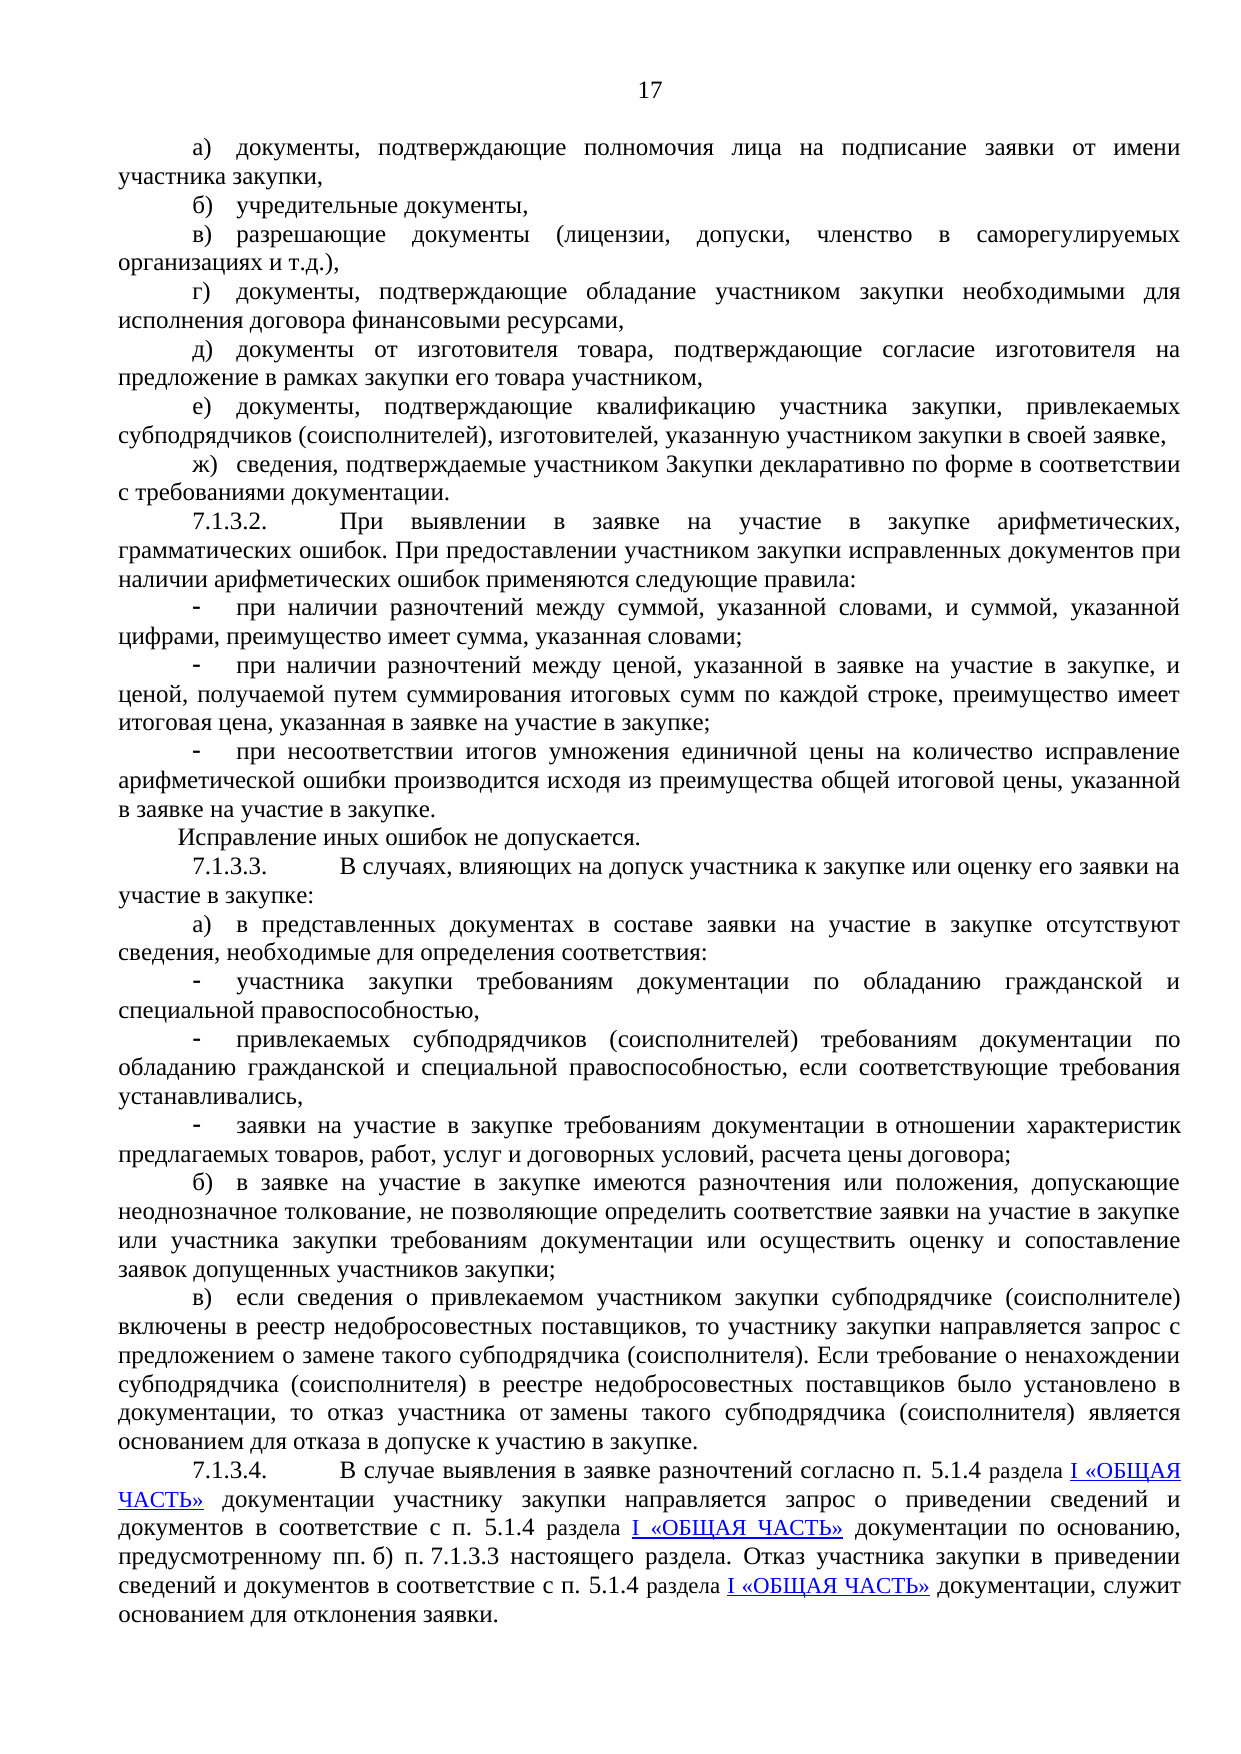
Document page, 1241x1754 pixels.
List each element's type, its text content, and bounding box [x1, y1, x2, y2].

list документы от изготовителя товара, подтверждающие согласие изготовителя на предложение в рамках закупки его товара участником, [118, 334, 1181, 391]
list разрешающие документы (лицензии, допуски, членство в саморегулируемых организациях и т.д.), [118, 219, 1181, 276]
list документы, подтверждающие квалификацию участника закупки, привлекаемых субподрядчиков (соисполнителей), изготовителей, указанную участником закупки в своей заявке, [118, 391, 1181, 449]
list При выявлении в заявке на участие в закупке арифметических, грамматических ошибок. При предоставлении участником закупки исправленных документов при наличии арифметических ошибок применяются следующие правила: [118, 506, 1181, 592]
list В случае выявления в заявке разночтений согласно п. 5.1.4 раздела I «ОБЩАЯ ЧАСТЬ» документации участнику закупки направляется запрос о приведении сведений и документов в соответствие с п. 5.1.4 раздела I «ОБЩАЯ ЧАСТЬ» документации по основанию, предусмотренному пп. б) п. 7.1.3.3 настоящего раздела. Отказ участника закупки в приведении сведений и документов в соответствие с п. 5.1.4 раздела I «ОБЩАЯ ЧАСТЬ» документации, служит основанием для отклонения заявки. [118, 1455, 1181, 1627]
list заявки на участие в закупке требованиям документации в отношении характеристик предлагаемых товаров, работ, услуг и договорных условий, расчета цены договора; [118, 1110, 1181, 1167]
list в представленных документах в составе заявки на участие в закупке отсутствуют сведения, необходимые для определения соответствия: [118, 909, 1181, 966]
list документы, подтверждающие полномочия лица на подписание заявки от имени участника закупки, [118, 132, 1181, 190]
list если сведения о привлекаемом участником закупки субподрядчике (соисполнителе) включены в реестр недобросовестных поставщиков, то участнику закупки направляется запрос с предложением о замене такого субподрядчика (соисполнителя). Если требование о ненахождении субподрядчика (соисполнителя) в реестре недобросовестных поставщиков было установлено в документации, то отказ участника от замены такого субподрядчика (соисполнителя) является основанием для отказа в допуске к участию в закупке. [118, 1282, 1181, 1455]
list сведения, подтверждаемые участником Закупки декларативно по форме в соответствии с требованиями документации. [118, 449, 1181, 506]
list при наличии разночтений между суммой, указанной словами, и суммой, указанной цифрами, преимущество имеет сумма, указанная словами; [118, 592, 1181, 650]
list при несоответствии итогов умножения единичной цены на количество исправление арифметической ошибки производится исходя из преимущества общей итоговой цены, указанной в заявке на участие в закупке. [118, 736, 1181, 822]
list В случаях, влияющих на допуск участника к закупке или оценку его заявки на участие в закупке: [118, 851, 1181, 909]
list при наличии разночтений между ценой, указанной в заявке на участие в закупке, и ценой, получаемой путем суммирования итоговых сумм по каждой строке, преимущество имеет итоговая цена, указанная в заявке на участие в закупке; [118, 650, 1181, 736]
list учредительные документы, [118, 190, 1181, 219]
list участника закупки требованиям документации по обладанию гражданской и специальной правоспособностью, [118, 966, 1181, 1024]
list привлекаемых субподрядчиков (соисполнителей) требованиям документации по обладанию гражданской и специальной правоспособностью, если соответствующие требования устанавливались, [118, 1024, 1181, 1110]
list в заявке на участие в закупке имеются разночтения или положения, допускающие неоднозначное толкование, не позволяющие определить соответствие заявки на участие в закупке или участника закупки требованиям документации или осуществить оценку и сопоставление заявок допущенных участников закупки; [118, 1167, 1181, 1282]
list документы, подтверждающие обладание участником закупки необходимыми для исполнения договора финансовыми ресурсами, [118, 276, 1181, 334]
text Исправление иных ошибок не допускается. [118, 822, 1181, 851]
